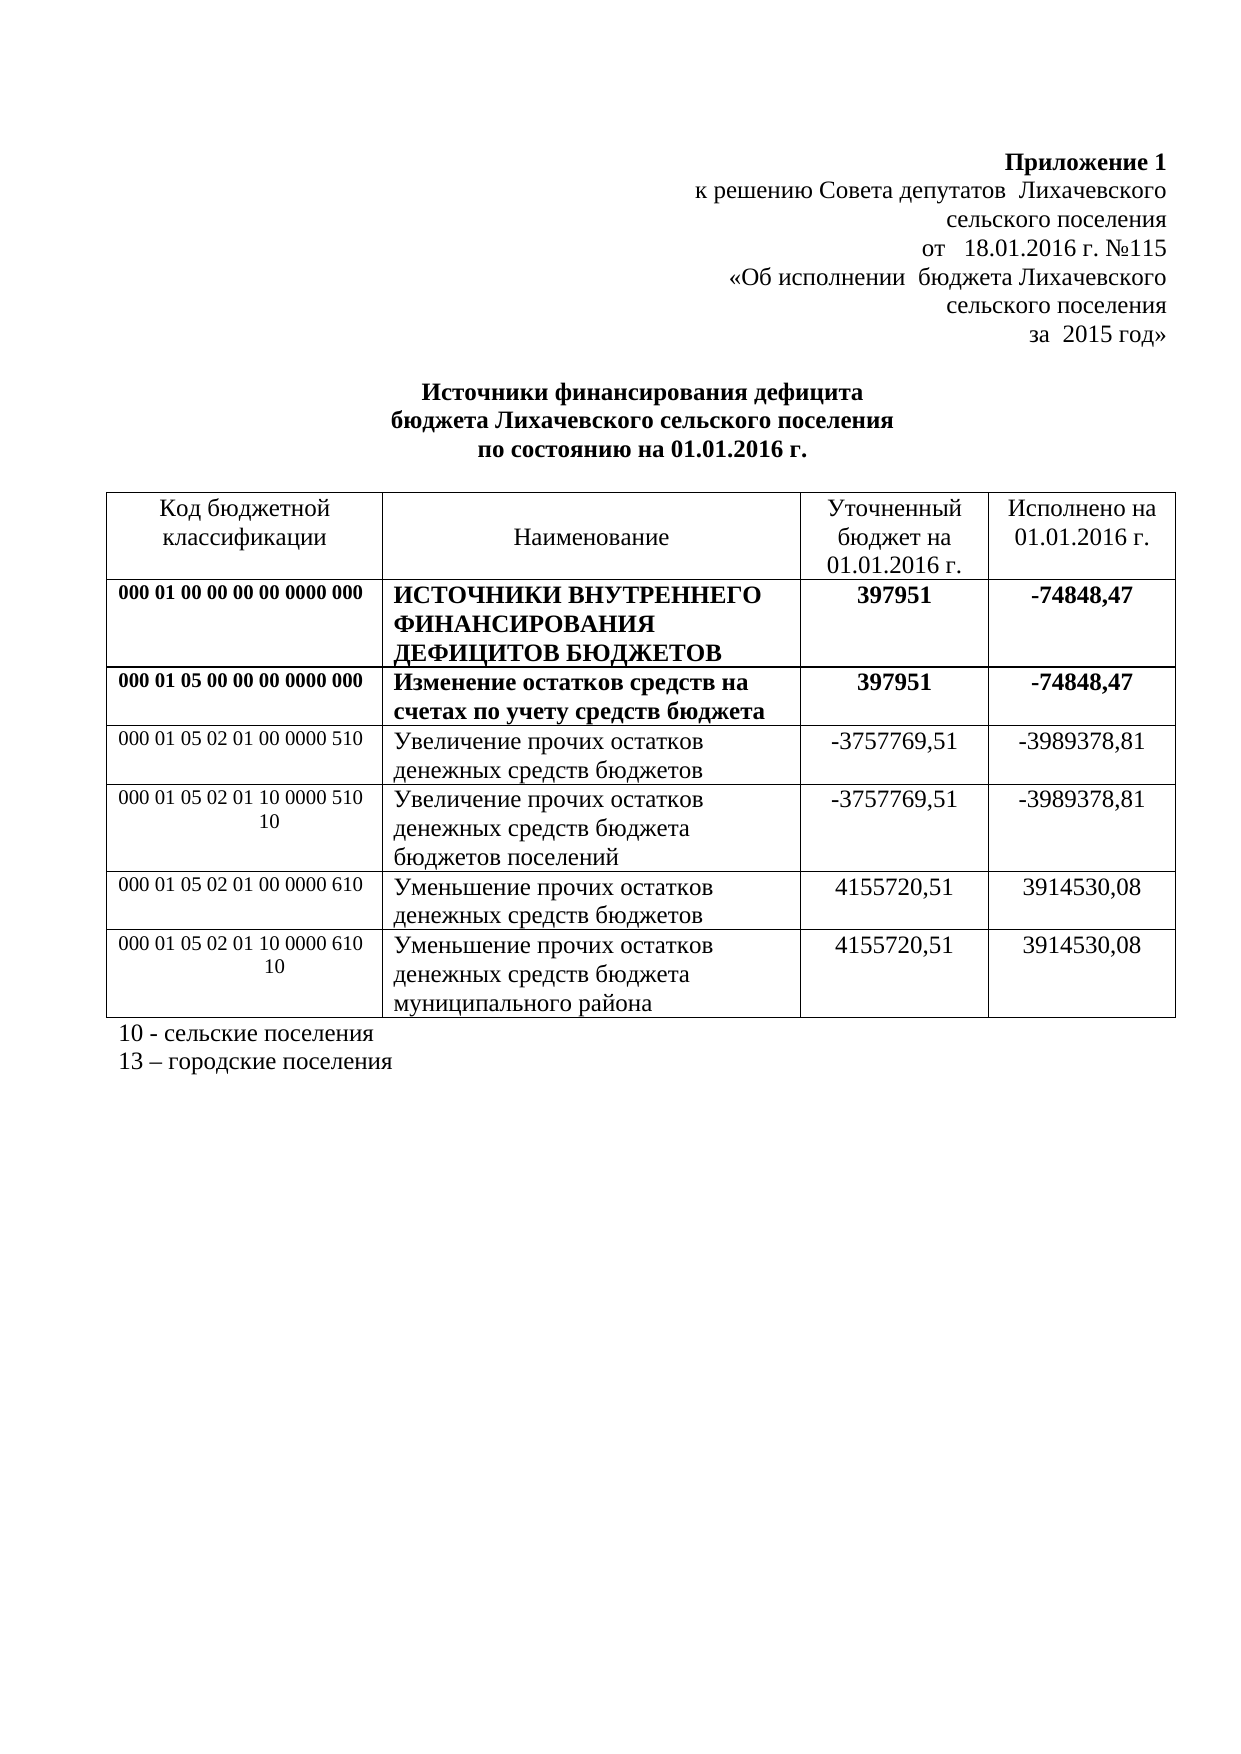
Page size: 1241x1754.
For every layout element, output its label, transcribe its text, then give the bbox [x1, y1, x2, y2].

table_cell 3914530,08 [989, 872, 1175, 929]
table_cell 000 01 00 00 00 00 0000 000 [107, 580, 382, 666]
table_cell ИСТОЧНИКИ ВНУТРЕННЕГО ФИНАНСИРОВАНИЯ ДЕФИЦИТОВ БЮДЖЕТОВ [383, 580, 800, 666]
table_cell -74848,47 [989, 668, 1175, 725]
text Источники финансирования дефицита [118, 377, 1167, 406]
table_header Исполнено на 01.01.2016 г. [989, 493, 1175, 579]
text Приложение 1 [634, 147, 1167, 176]
text 13 – городские поселения [118, 1046, 1167, 1075]
table_header Код бюджетной классификации [107, 493, 382, 579]
text «Об исполнении бюджета Лихачевского сельского поселения [634, 262, 1167, 319]
table_cell -3757769,51 [801, 726, 988, 783]
table_cell -3989378,81 [989, 785, 1175, 871]
table_cell Уменьшение прочих остатков денежных средств бюджетов [383, 872, 800, 929]
table_cell 4155720,51 [801, 930, 988, 1017]
table_cell Увеличение прочих остатков денежных средств бюджетов [383, 726, 800, 783]
table_header Уточненный бюджет на 01.01.2016 г. [801, 493, 988, 579]
text за 2015 год» [634, 319, 1167, 348]
table_cell -3989378,81 [989, 726, 1175, 783]
table_cell Уменьшение прочих остатков денежных средств бюджета муниципального района [383, 930, 800, 1017]
table_header Наименование [383, 493, 800, 579]
table_cell Изменение остатков средств на счетах по учету средств бюджета [383, 668, 800, 725]
table_cell 000 01 05 02 01 10 0000 510 10 [107, 785, 382, 871]
table_cell 4155720,51 [801, 872, 988, 929]
text 10 - сельские поселения [118, 1018, 1167, 1046]
table_cell 397951 [801, 668, 988, 725]
table_cell 000 01 05 02 01 10 0000 610 10 [107, 930, 382, 1017]
table_cell 000 01 05 00 00 00 0000 000 [107, 668, 382, 725]
table_cell 397951 [801, 580, 988, 666]
table_cell -74848,47 [989, 580, 1175, 666]
text бюджета Лихачевского сельского поселения [118, 406, 1167, 434]
text от 18.01.2016 г. №115 [634, 233, 1167, 262]
text к решению Совета депутатов Лихачевского сельского поселения [634, 176, 1167, 233]
text по состоянию на 01.01.2016 г. [118, 434, 1167, 463]
table_cell 000 01 05 02 01 00 0000 510 [107, 726, 382, 783]
table_cell 3914530,08 [989, 930, 1175, 1017]
table_cell -3757769,51 [801, 785, 988, 871]
table_cell Увеличение прочих остатков денежных средств бюджета бюджетов поселений [383, 785, 800, 871]
table_cell 000 01 05 02 01 00 0000 610 [107, 872, 382, 929]
